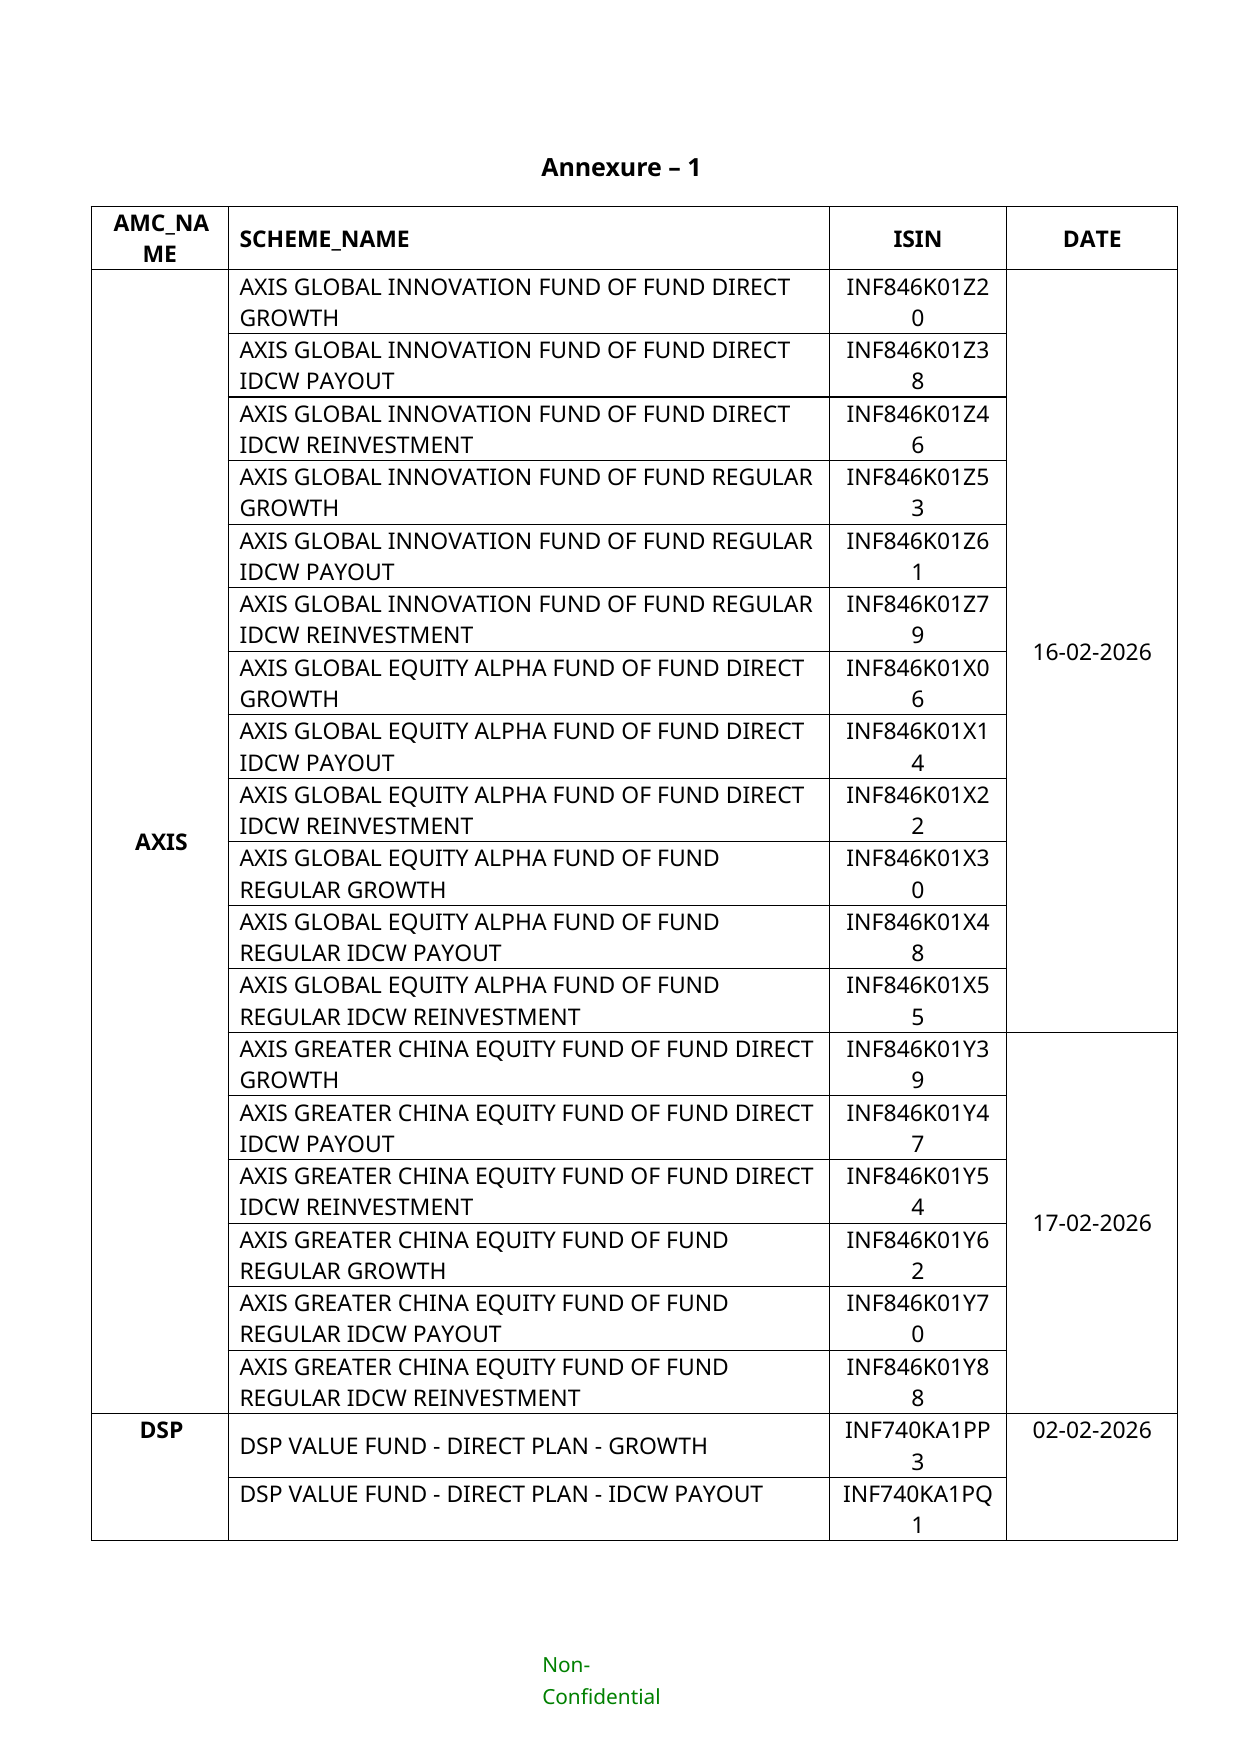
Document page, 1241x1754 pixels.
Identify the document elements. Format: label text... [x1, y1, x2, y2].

table_cell AXIS GLOBAL EQUITY ALPHA FUND OF FUND DIRECT IDCW PAYOUT [229, 715, 829, 778]
table_cell AXIS GREATER CHINA EQUITY FUND OF FUND DIRECT IDCW PAYOUT [229, 1096, 829, 1159]
table_cell AXIS GLOBAL INNOVATION FUND OF FUND DIRECT IDCW REINVESTMENT [229, 398, 829, 460]
table_cell AXIS GREATER CHINA EQUITY FUND OF FUND REGULAR IDCW REINVESTMENT [229, 1351, 829, 1413]
table_cell 17-02-2026 [1007, 1033, 1177, 1413]
table_cell INF740KA1PP3 [830, 1414, 1006, 1477]
table_cell INF846K01Z61 [830, 525, 1006, 587]
table_header AMC_NAME [92, 207, 228, 269]
table_cell AXIS GLOBAL EQUITY ALPHA FUND OF FUND DIRECT IDCW REINVESTMENT [229, 779, 829, 841]
table_cell AXIS GREATER CHINA EQUITY FUND OF FUND DIRECT IDCW REINVESTMENT [229, 1160, 829, 1222]
table_cell INF846K01Y62 [830, 1224, 1006, 1286]
table_cell INF846K01Y47 [830, 1096, 1006, 1159]
table_header SCHEME_NAME [229, 207, 829, 269]
table_cell INF846K01Y39 [830, 1033, 1006, 1095]
table_cell INF846K01X30 [830, 842, 1006, 905]
table_cell INF846K01X22 [830, 779, 1006, 841]
table_cell INF846K01Y54 [830, 1160, 1006, 1222]
table_cell AXIS GREATER CHINA EQUITY FUND OF FUND DIRECT GROWTH [229, 1033, 829, 1095]
table_cell AXIS GLOBAL INNOVATION FUND OF FUND REGULAR IDCW REINVESTMENT [229, 588, 829, 651]
table_cell INF846K01Y70 [830, 1287, 1006, 1349]
table_cell INF846K01Z53 [830, 461, 1006, 523]
table_cell INF846K01Z38 [830, 334, 1006, 396]
table_cell INF846K01X14 [830, 715, 1006, 778]
table_cell INF846K01Z20 [830, 270, 1006, 333]
table_cell AXIS GLOBAL INNOVATION FUND OF FUND DIRECT GROWTH [229, 270, 829, 333]
text Annexure – 1 [135, 150, 1107, 184]
table_header DATE [1007, 207, 1177, 269]
table_cell AXIS GLOBAL EQUITY ALPHA FUND OF FUND REGULAR IDCW PAYOUT [229, 906, 829, 968]
table_cell INF846K01Y88 [830, 1351, 1006, 1413]
table_cell INF740KA1PQ1 [830, 1478, 1006, 1540]
table_cell 02-02-2026 [1007, 1414, 1177, 1540]
table_cell AXIS GREATER CHINA EQUITY FUND OF FUND REGULAR IDCW PAYOUT [229, 1287, 829, 1349]
table_cell AXIS GLOBAL INNOVATION FUND OF FUND REGULAR GROWTH [229, 461, 829, 523]
table_cell AXIS GLOBAL EQUITY ALPHA FUND OF FUND REGULAR IDCW REINVESTMENT [229, 969, 829, 1032]
table_cell INF846K01Z46 [830, 398, 1006, 460]
table_cell INF846K01X48 [830, 906, 1006, 968]
table_cell AXIS GLOBAL EQUITY ALPHA FUND OF FUND REGULAR GROWTH [229, 842, 829, 905]
table_header ISIN [830, 207, 1006, 269]
table_cell AXIS GREATER CHINA EQUITY FUND OF FUND REGULAR GROWTH [229, 1224, 829, 1286]
table_cell INF846K01Z79 [830, 588, 1006, 651]
table_cell INF846K01X55 [830, 969, 1006, 1032]
table_cell AXIS GLOBAL INNOVATION FUND OF FUND DIRECT IDCW PAYOUT [229, 334, 829, 396]
table_cell INF846K01X06 [830, 652, 1006, 714]
table_cell 16-02-2026 [1007, 270, 1177, 1032]
table_cell AXIS GLOBAL EQUITY ALPHA FUND OF FUND DIRECT GROWTH [229, 652, 829, 714]
table_cell DSP VALUE FUND - DIRECT PLAN - GROWTH [229, 1414, 829, 1477]
table_cell DSP VALUE FUND - DIRECT PLAN - IDCW PAYOUT [229, 1478, 829, 1540]
table_cell AXIS GLOBAL INNOVATION FUND OF FUND REGULAR IDCW PAYOUT [229, 525, 829, 587]
table_cell DSP [92, 1414, 228, 1540]
table_cell AXIS [92, 270, 228, 1413]
